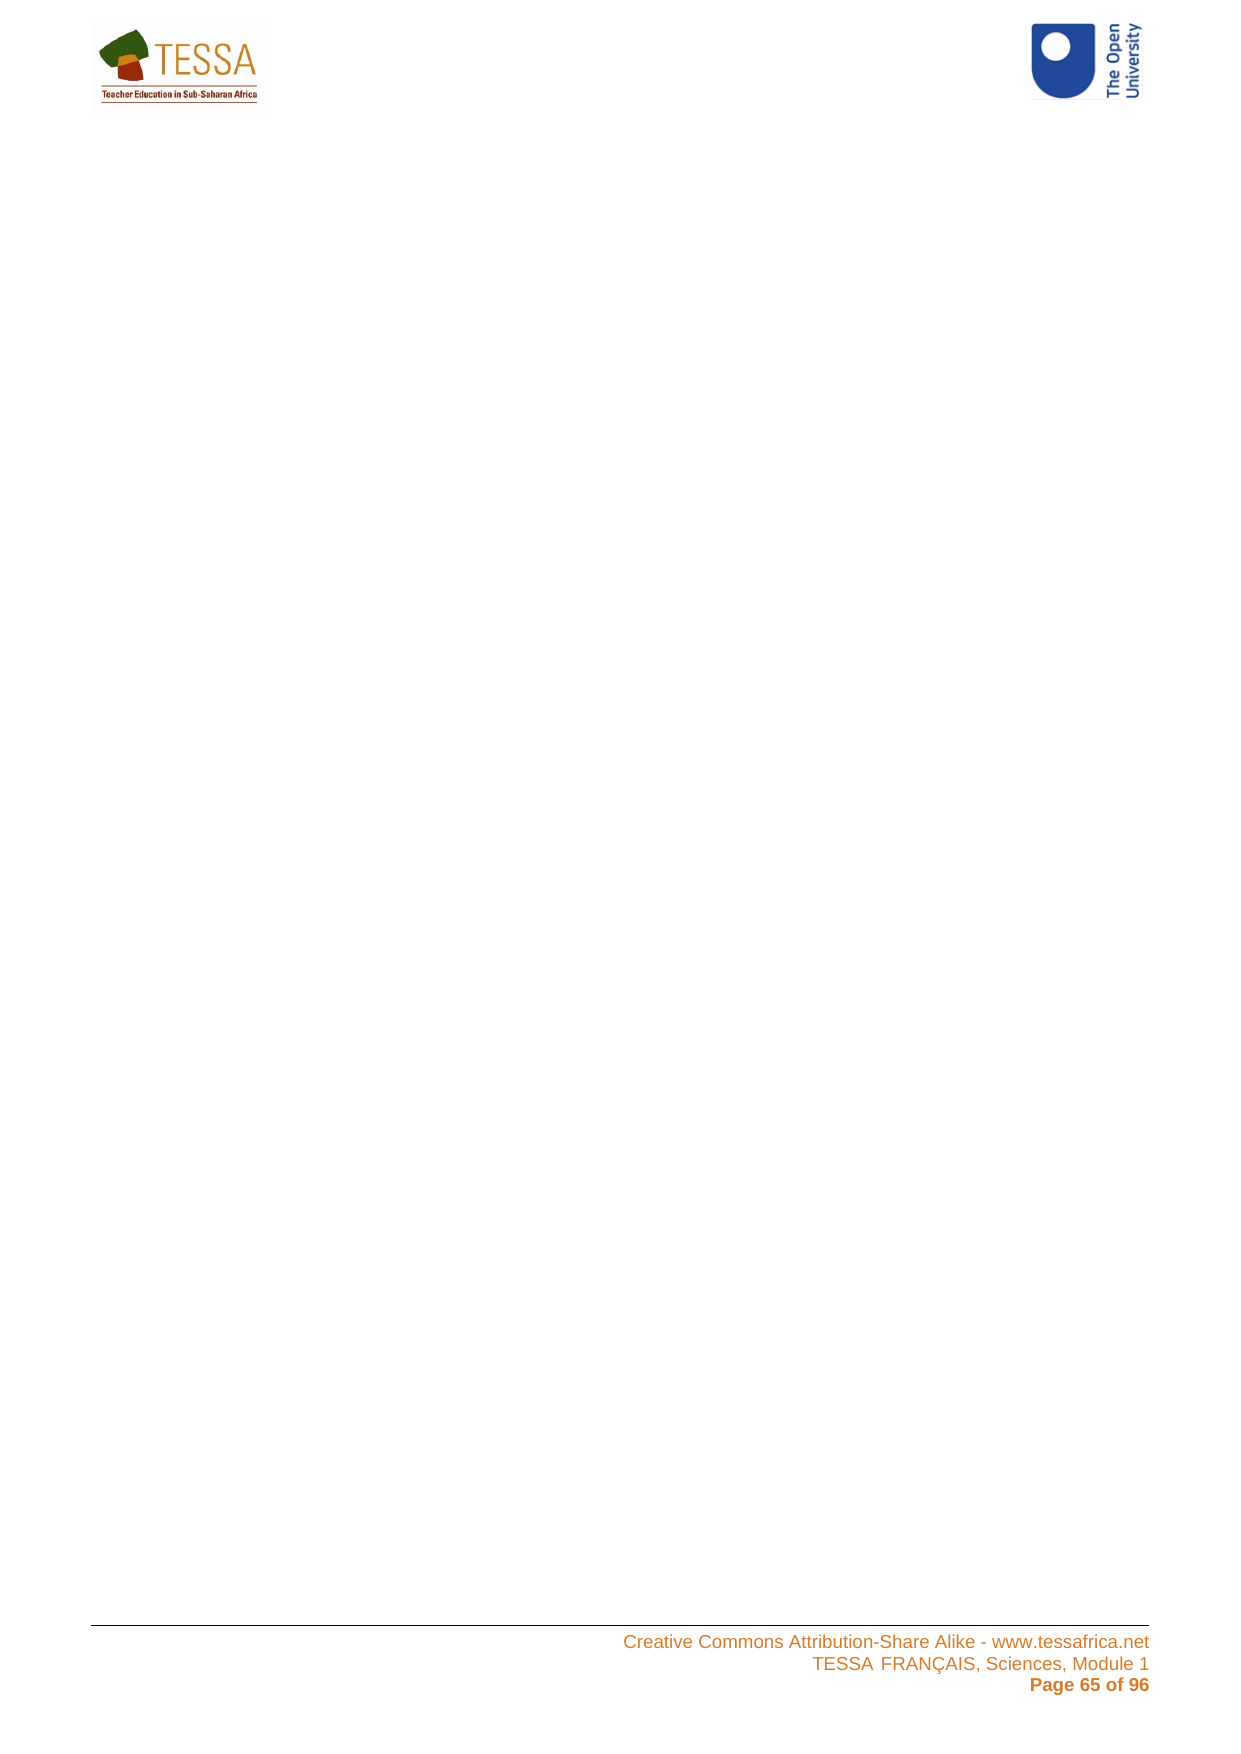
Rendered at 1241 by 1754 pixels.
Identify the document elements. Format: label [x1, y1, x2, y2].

picture [91, 22, 266, 114]
picture [1031, 22, 1144, 101]
